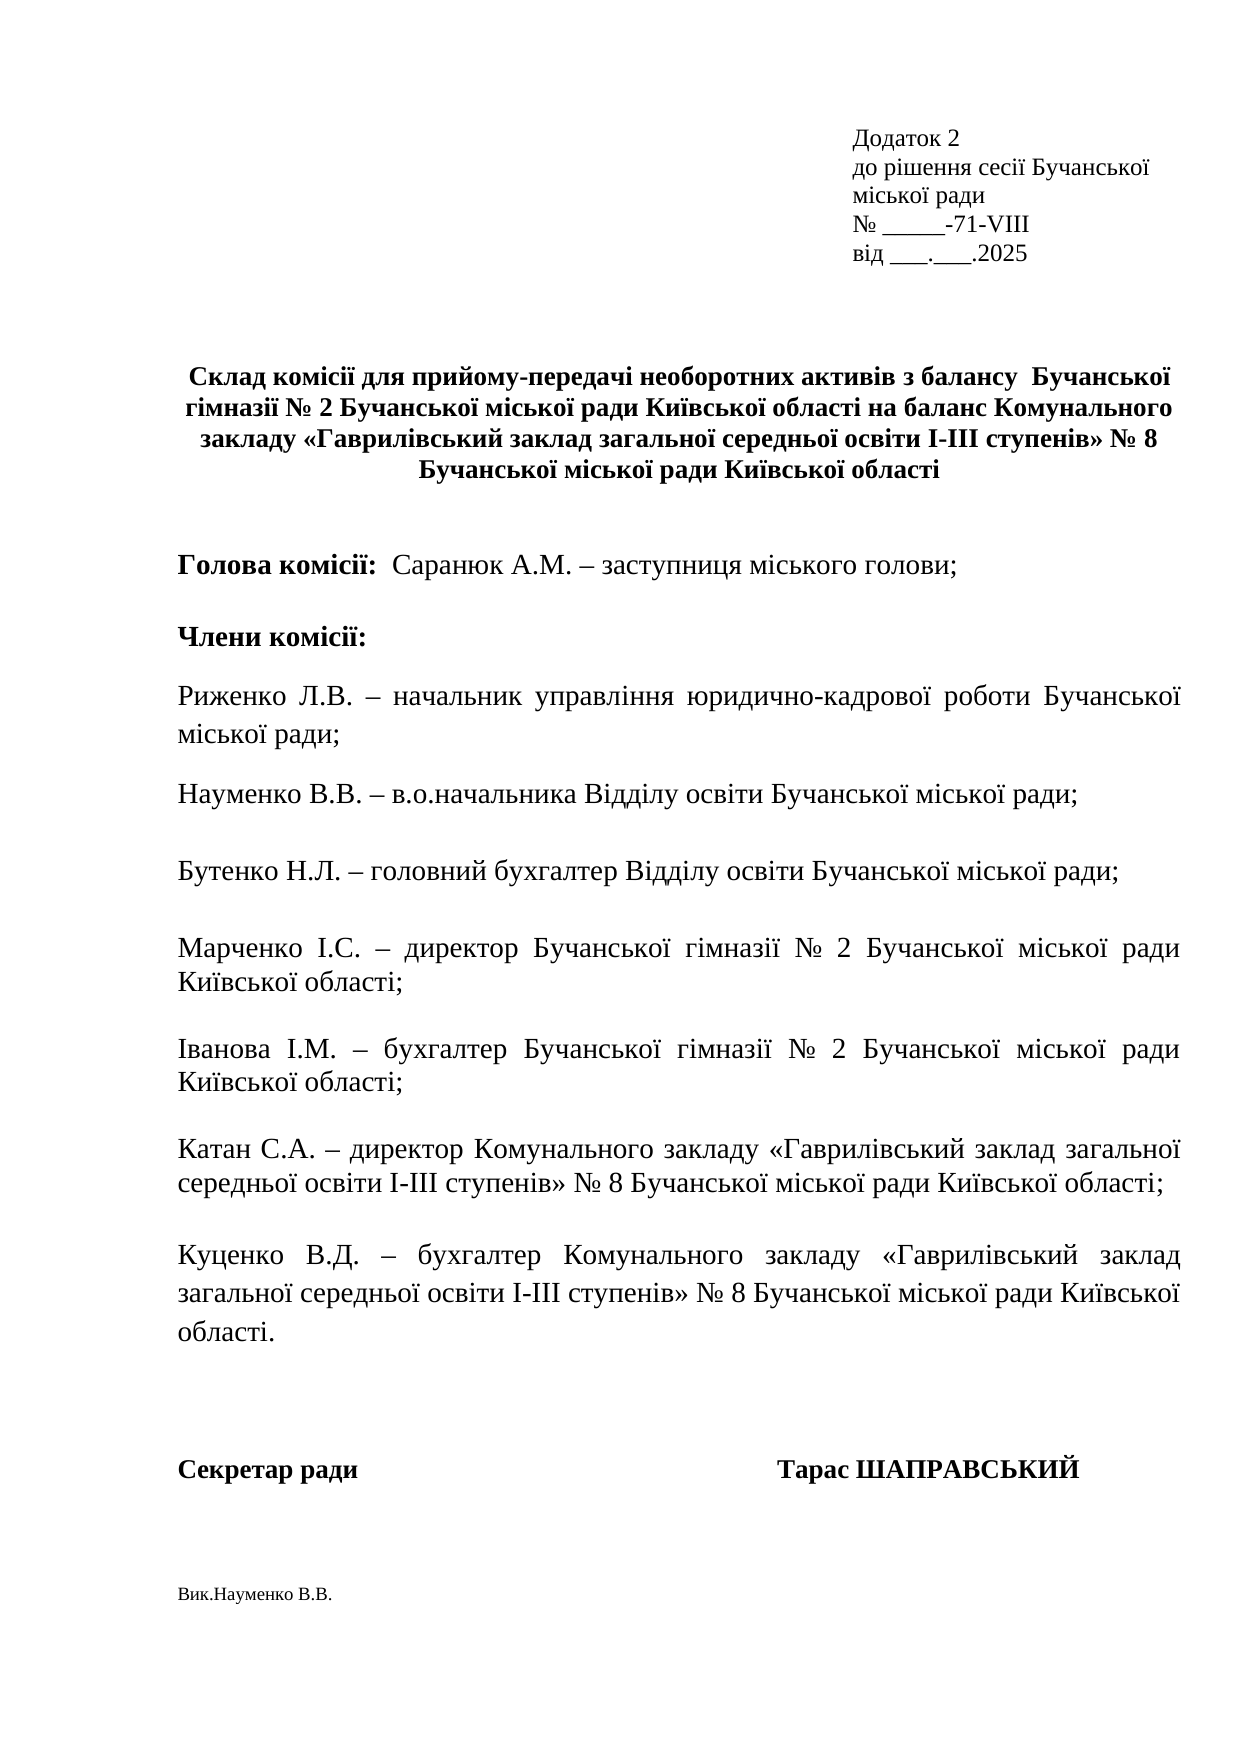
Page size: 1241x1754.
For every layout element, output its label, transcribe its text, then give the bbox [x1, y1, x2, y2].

text Науменко В.В. – в.о.начальника Відділу освіти Бучанської міської ради; [177, 776, 1181, 809]
text до рішення сесії Бучанської [252, 152, 1181, 181]
list Вик.Науменко В.В. [177, 1583, 1181, 1604]
text Марченко І.С. – директор Бучанської гімназії № 2 Бучанської міської ради Київської області; [177, 930, 1181, 997]
text Члени комісії: [177, 619, 1181, 652]
text Іванова І.М. – бухгалтер Бучанської гімназії № 2 Бучанської міської ради Київської області; [177, 1031, 1181, 1098]
text гімназії № 2 Бучанської міської ради Київської області на баланс Комунального закладу «Гаврилівський заклад загальної середньої освіти І-ІІІ ступенів» № 8 Бучанської міської ради Київської області [177, 391, 1181, 485]
text Катан С.А. – директор Комунального закладу «Гаврилівський заклад загальної середньої освіти І-ІІІ ступенів» № 8 Бучанської міської ради Київської області; [177, 1131, 1181, 1198]
text Голова комісії: Саранюк А.М. – заступниця міського голови; [177, 547, 1181, 581]
text від ___.___.2025 [252, 238, 1181, 267]
text Бутенко Н.Л. – головний бухгалтер Відділу освіти Бучанської міської ради; [177, 853, 1181, 887]
text № _____-71-VІII [252, 209, 1181, 238]
text Секретар ради Тарас ШАПРАВСЬКИЙ [177, 1453, 1181, 1484]
list Додаток 2 [252, 123, 1181, 152]
text міської ради [252, 181, 1181, 209]
text Куценко В.Д. – бухгалтер Комунального закладу «Гаврилівський заклад загальної середньої освіти І-ІІІ ступенів» № 8 Бучанської міської ради Київської області. [177, 1237, 1181, 1348]
text Склад комісії для прийому-передачі необоротних активів з балансу Бучанської [177, 360, 1181, 391]
list Риженко Л.В. – начальник управління юридично-кадрової роботи Бучанської міської ради; [177, 678, 1181, 750]
